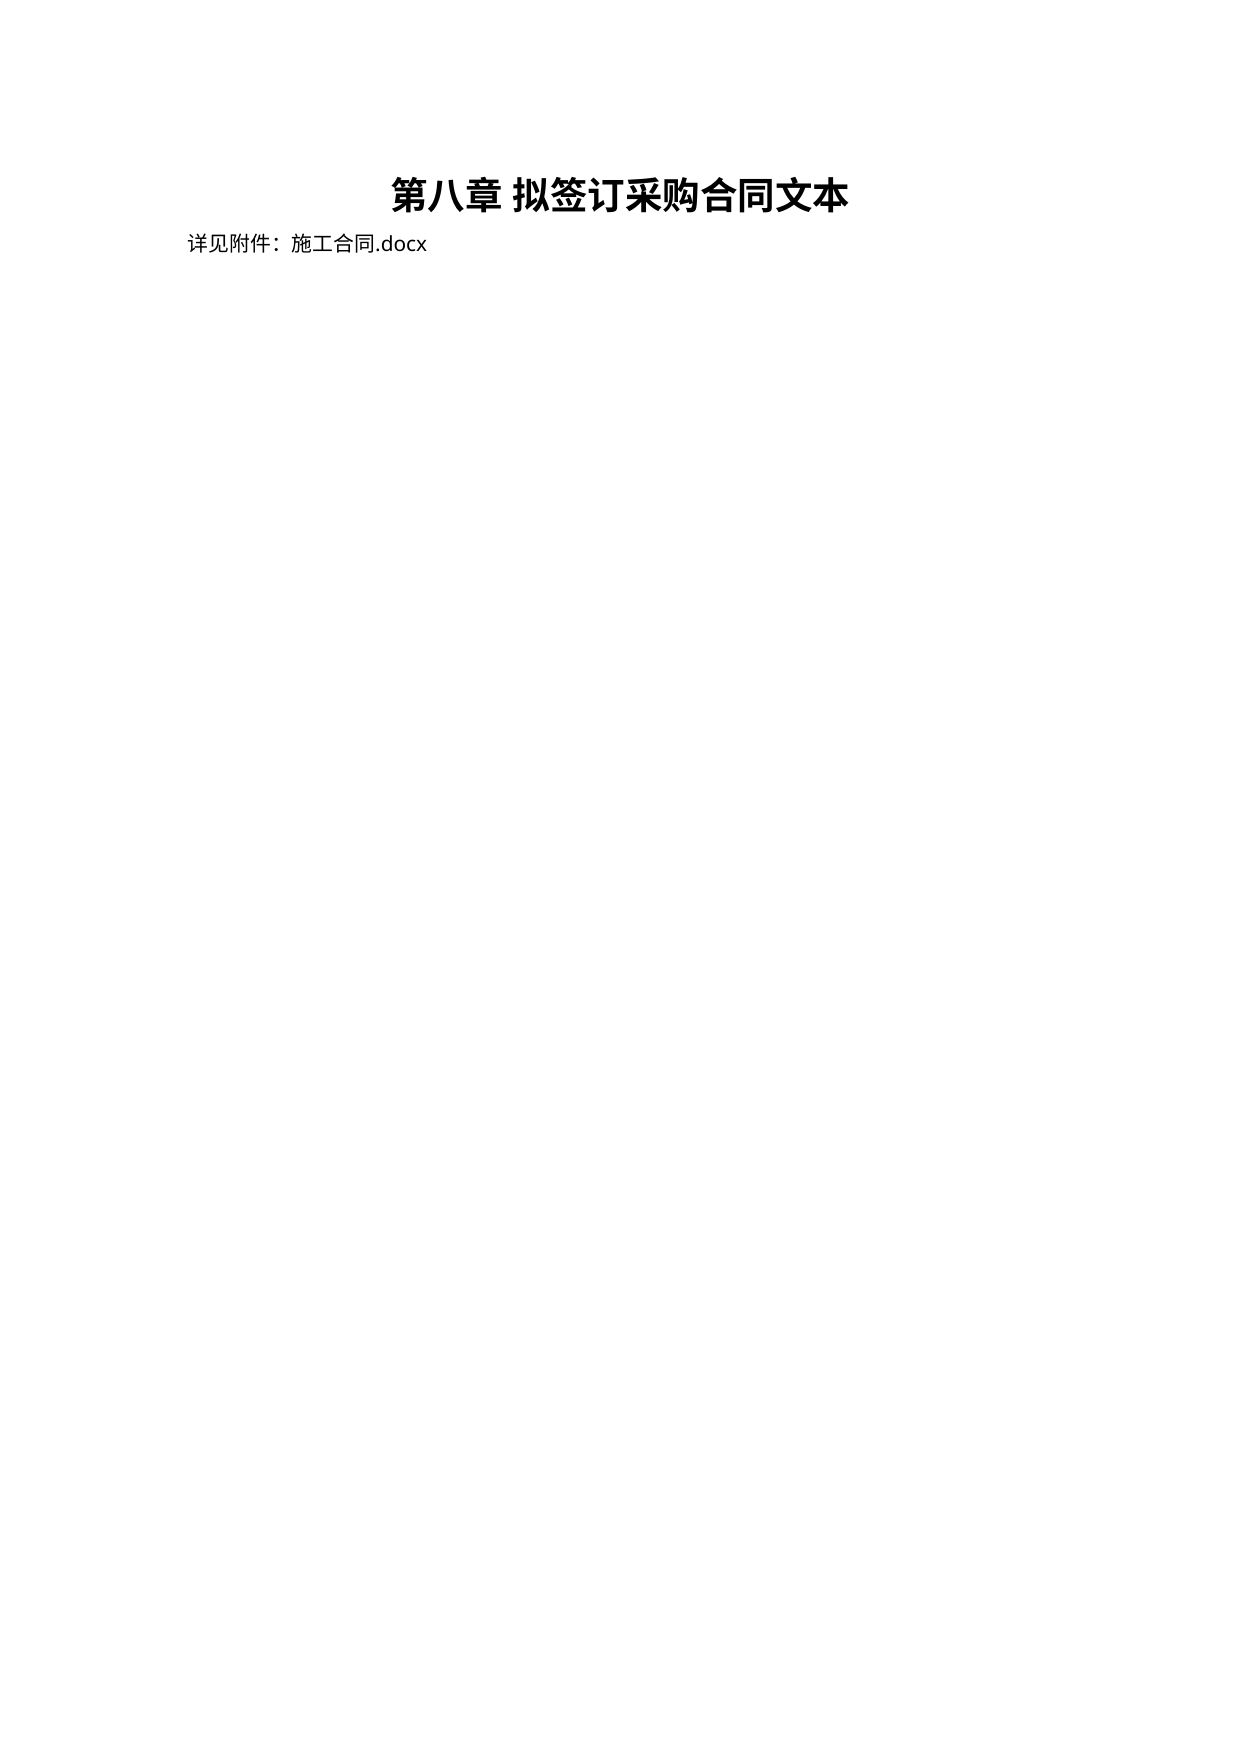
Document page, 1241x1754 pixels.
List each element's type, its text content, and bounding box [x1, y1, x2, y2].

text 第八章 拟签订采购合同文本 [187, 162, 1053, 227]
text 详见附件：施工合同.docx [187, 227, 1053, 259]
